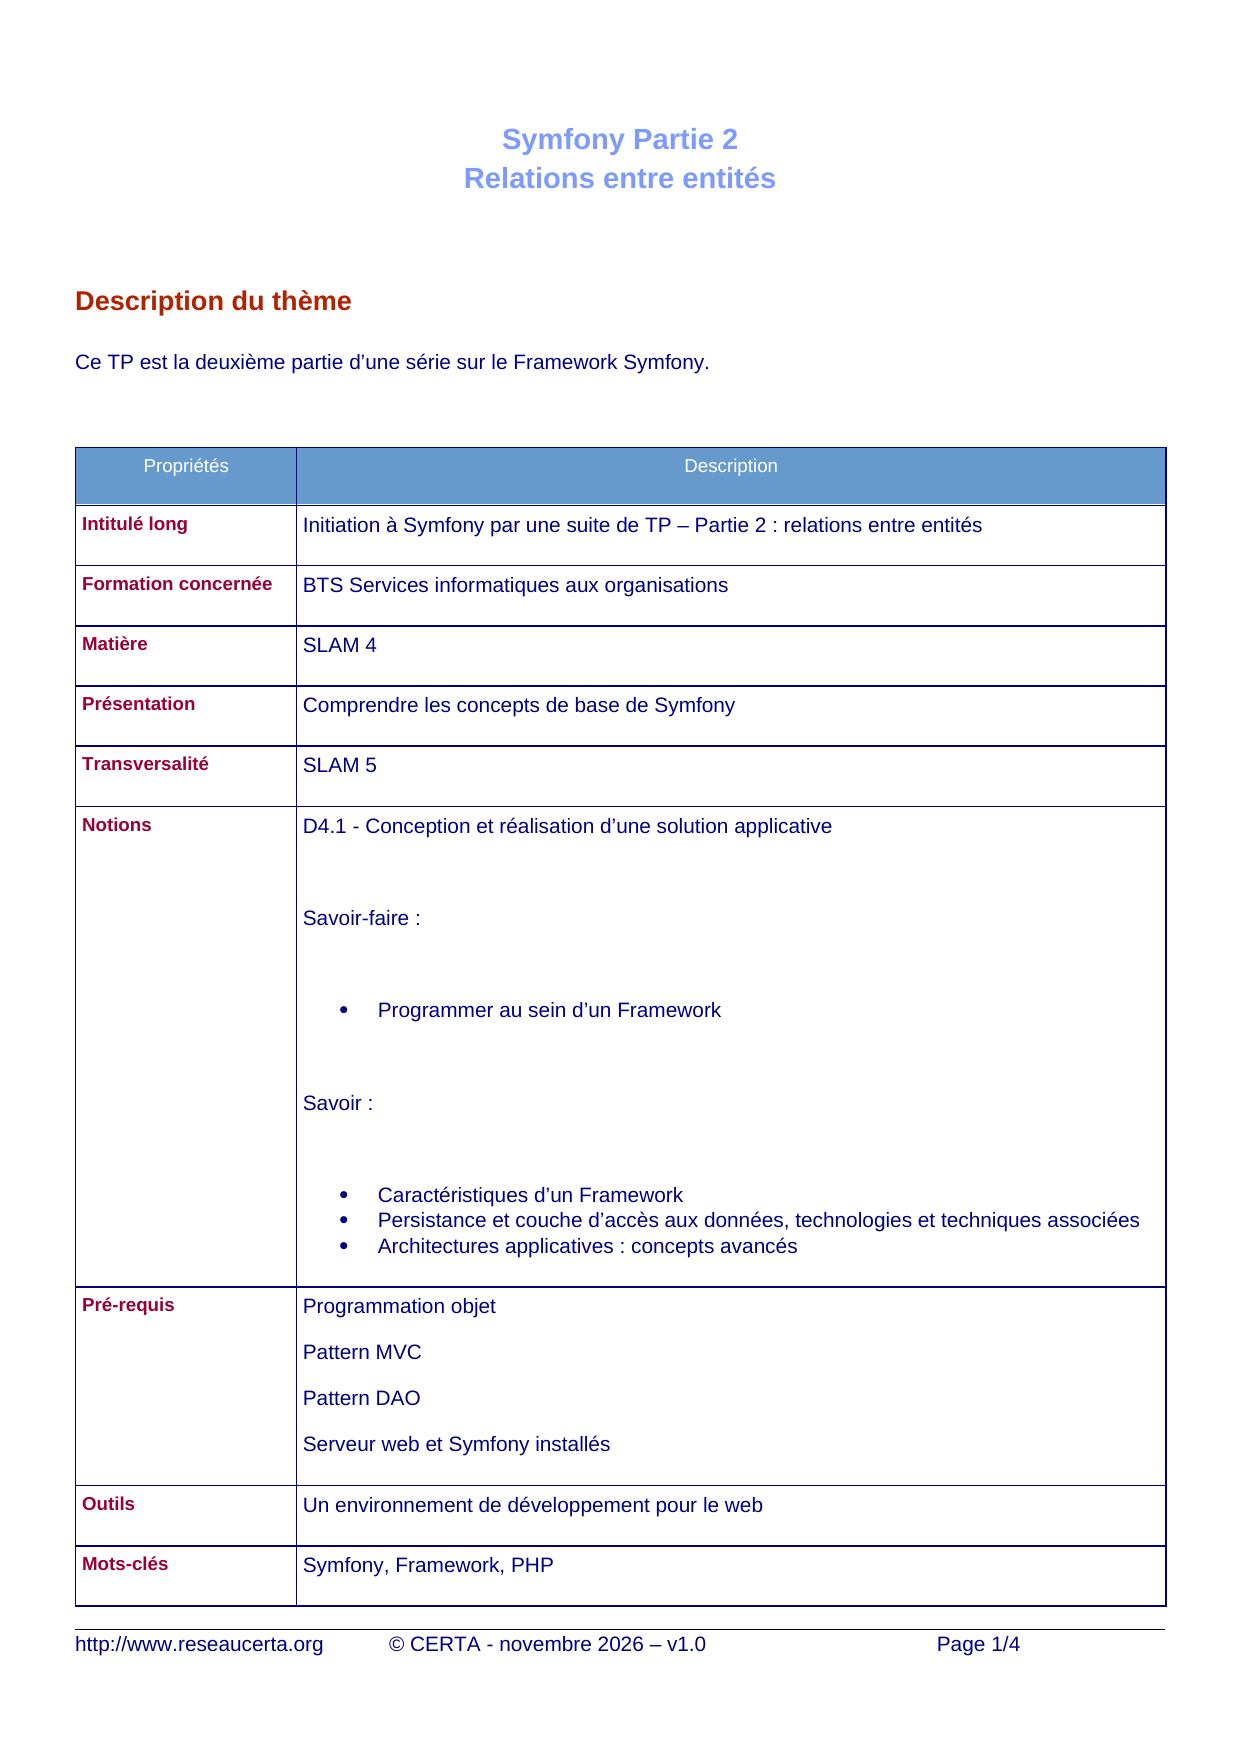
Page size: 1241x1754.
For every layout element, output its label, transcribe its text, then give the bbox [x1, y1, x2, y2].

table_cell Initiation à Symfony par une suite de TP – Partie 2 : relations entre entités [297, 506, 1165, 565]
table_cell Mots-clés [76, 1547, 296, 1605]
table_cell BTS Services informatiques aux organisations [297, 566, 1165, 625]
table_cell Pré-requis [76, 1288, 296, 1485]
subtitle Description du thème [75, 285, 1165, 316]
table_header Description [297, 448, 1165, 504]
text Ce TP est la deuxième partie d’une série sur le Framework Symfony. [75, 350, 1165, 374]
subtitle Symfony Partie 2 Relations entre entités [75, 122, 1165, 194]
table_cell Un environnement de développement pour le web [297, 1486, 1165, 1545]
table_cell SLAM 5 [297, 747, 1165, 806]
table_cell D4.1 - Conception et réalisation d’une solution applicative Savoir-faire : Programmer au sein d’un Framework Savoir : Caractéristiques d’un Framework Persistance et couche d’accès aux données, technologies et techniques associées Architectures applicatives : concepts avancés [297, 807, 1165, 1286]
table_cell SLAM 4 [297, 627, 1165, 685]
table_cell Présentation [76, 687, 296, 745]
table_cell Outils [76, 1486, 296, 1545]
table_cell Matière [76, 627, 296, 685]
table_cell Notions [76, 807, 296, 1286]
table_cell Formation concernée [76, 566, 296, 625]
table_cell Transversalité [76, 747, 296, 806]
table_cell Intitulé long [76, 506, 296, 565]
table_header Propriétés [76, 448, 296, 504]
table_cell Programmation objet Pattern MVC Pattern DAO Serveur web et Symfony installés [297, 1288, 1165, 1485]
table_cell Symfony, Framework, PHP [297, 1547, 1165, 1605]
table_cell Comprendre les concepts de base de Symfony [297, 687, 1165, 745]
